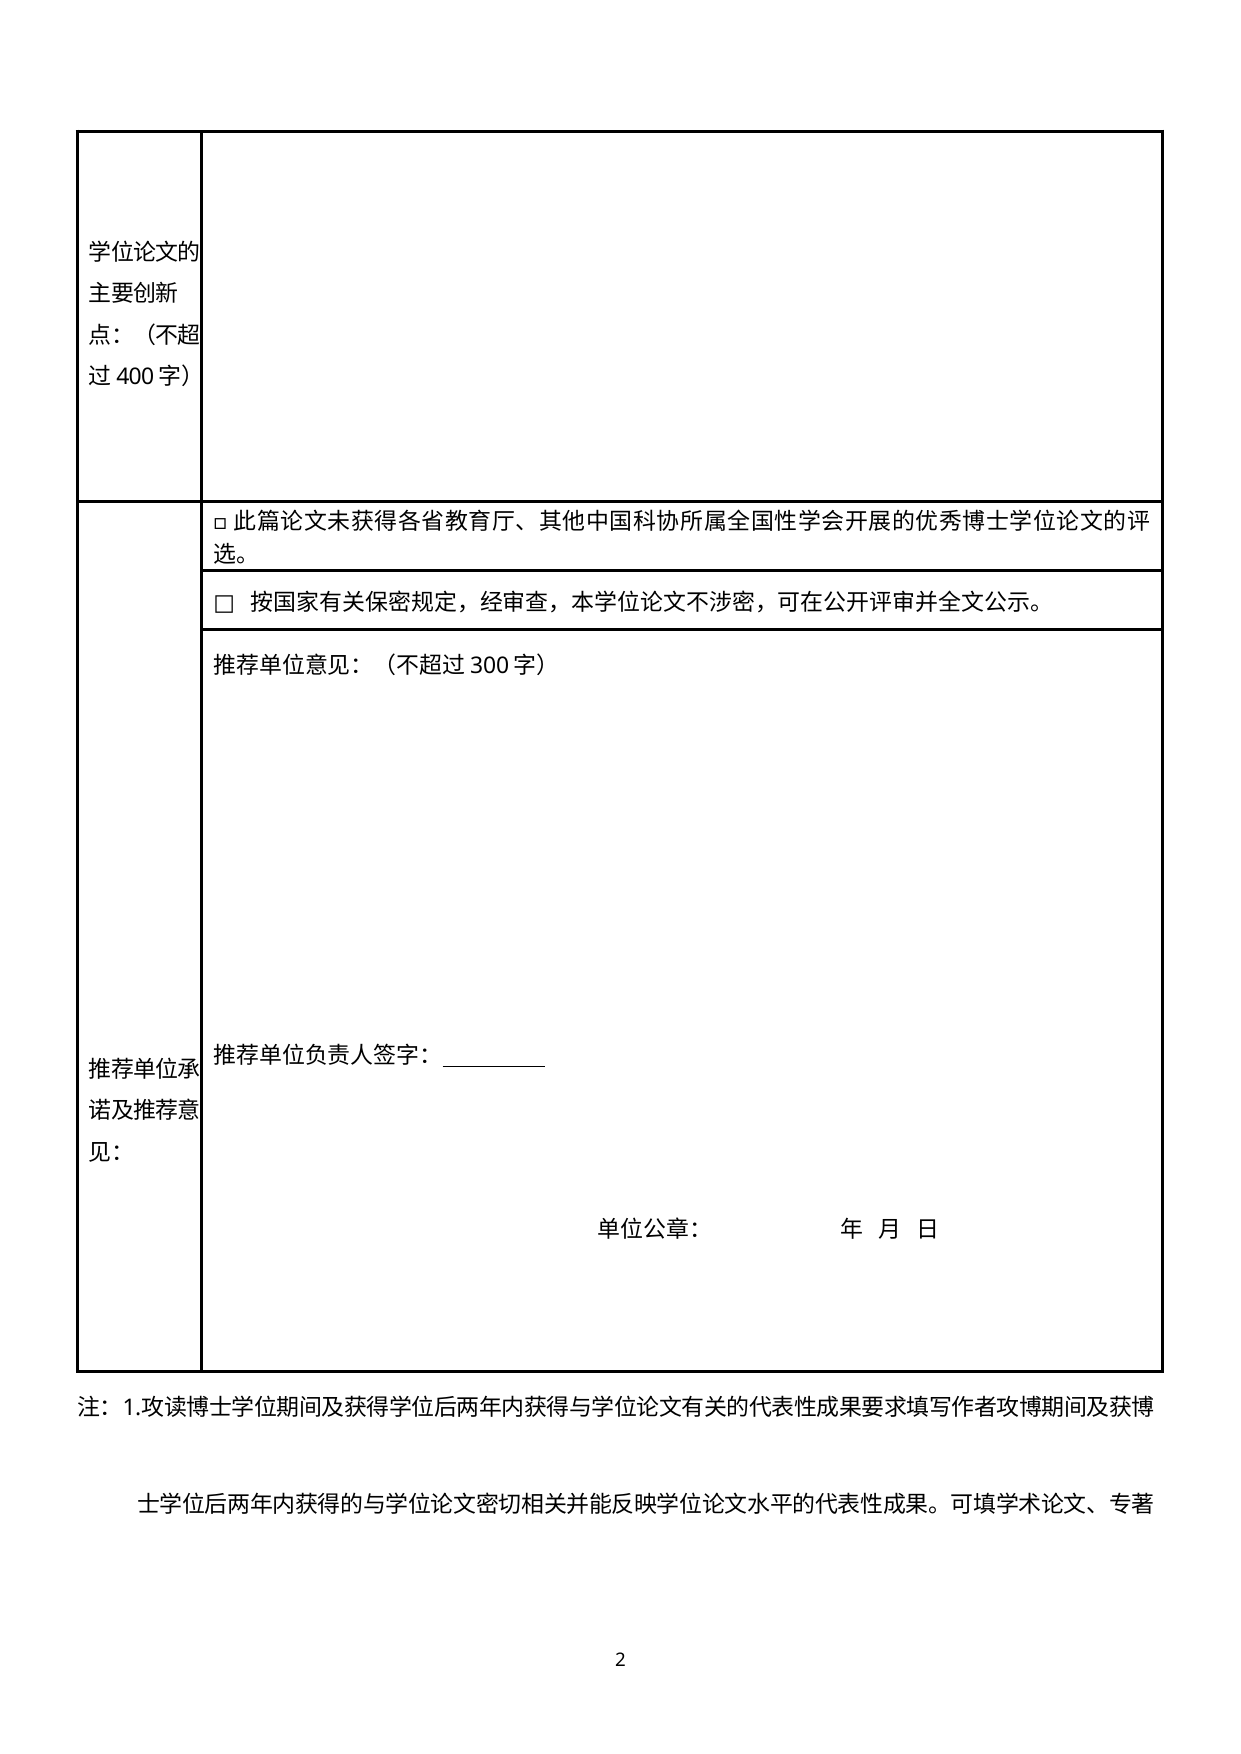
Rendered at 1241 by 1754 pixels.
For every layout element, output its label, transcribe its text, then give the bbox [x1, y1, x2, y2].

table_cell 按国家有关保密规定，经审查，本学位论文不涉密，可在公开评审并全文公示。 [203, 572, 1161, 628]
table_cell 推荐单位意见：（不超过300字） 推荐单位负责人签字： 单位公章： 年 月 日 [203, 631, 1161, 1369]
table_cell [203, 133, 1161, 499]
table_cell 学位论文的主要创新点：（不超过400字） [79, 133, 200, 499]
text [77, 1373, 1154, 1535]
table_cell □ 此篇论文未获得各省教育厅、其他中国科协所属全国性学会开展的优秀博士学位论文的评选。 [203, 503, 1161, 569]
table_cell 推荐单位承诺及推荐意见： [79, 503, 200, 1369]
